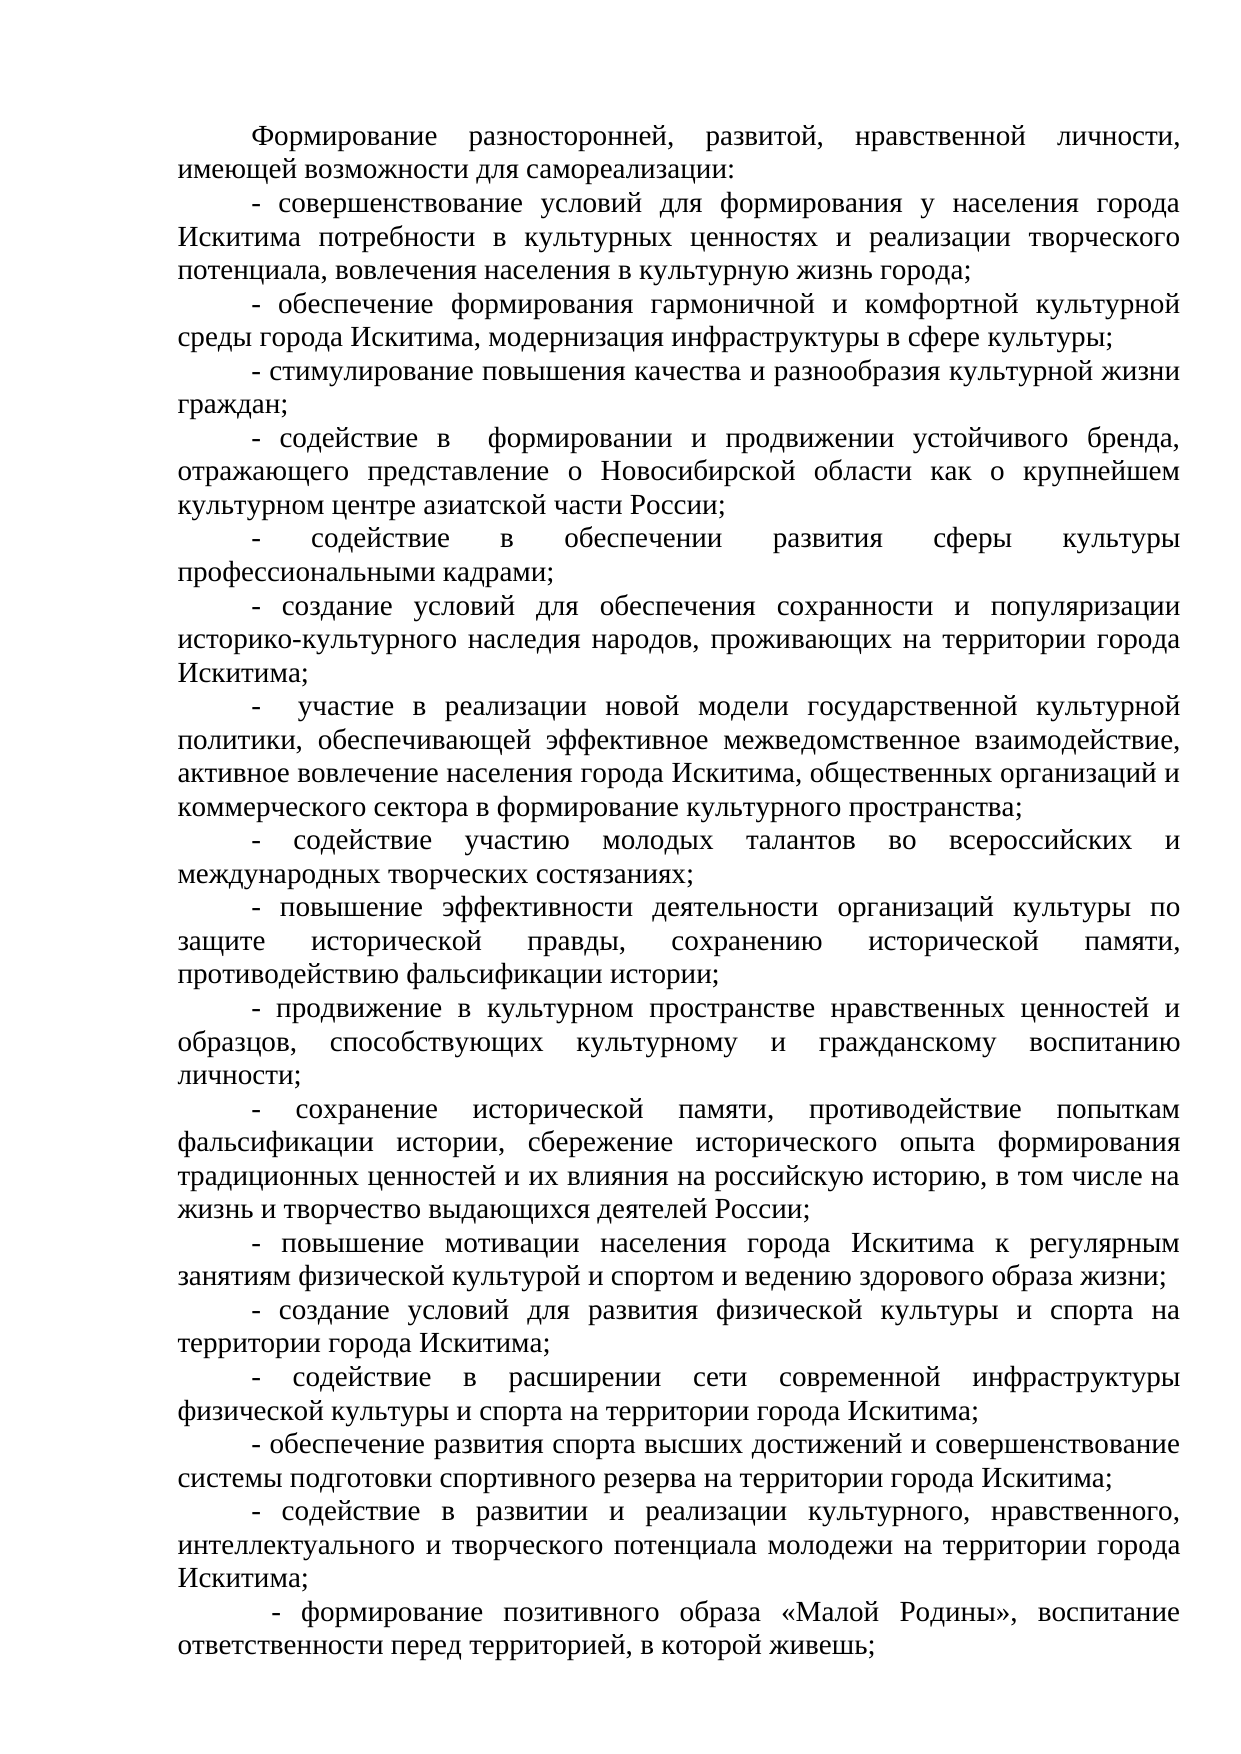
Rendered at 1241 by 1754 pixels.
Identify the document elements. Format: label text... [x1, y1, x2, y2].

text - создание условий для развития физической культуры и спорта на территории города Искитима; [177, 1292, 1181, 1359]
text Формирование разносторонней, развитой, нравственной личности, имеющей возможности для самореализации: [177, 118, 1181, 185]
text - повышение мотивации населения города Искитима к регулярным занятиям физической культурой и спортом и ведению здорового образа жизни; [177, 1225, 1181, 1292]
text - обеспечение развития спорта высших достижений и совершенствование системы подготовки спортивного резерва на территории города Искитима; [177, 1426, 1181, 1493]
text - содействие участию молодых талантов во всероссийских и международных творческих состязаниях; [177, 822, 1181, 889]
text - повышение эффективности деятельности организаций культуры по защите исторической правды, сохранению исторической памяти, противодействию фальсификации истории; [177, 889, 1181, 990]
text - участие в реализации новой модели государственной культурной политики, обеспечивающей эффективное межведомственное взаимодействие, активное вовлечение населения города Искитима, общественных организаций и коммерческого сектора в формирование культурного пространства; [177, 688, 1181, 822]
text - создание условий для обеспечения сохранности и популяризации историко-культурного наследия народов, проживающих на территории города Искитима; [177, 588, 1181, 688]
text - содействие в расширении сети современной инфраструктуры физической культуры и спорта на территории города Искитима; [177, 1359, 1181, 1426]
text - стимулирование повышения качества и разнообразия культурной жизни граждан; [177, 353, 1181, 420]
text - содействие в формировании и продвижении устойчивого бренда, отражающего представление о Новосибирской области как о крупнейшем культурном центре азиатской части России; [177, 420, 1181, 521]
text - формирование позитивного образа «Малой Родины», воспитание ответственности перед территорией, в которой живешь; [177, 1594, 1181, 1661]
text - продвижение в культурном пространстве нравственных ценностей и образцов, способствующих культурному и гражданскому воспитанию личности; [177, 990, 1181, 1091]
text - обеспечение формирования гармоничной и комфортной культурной среды города Искитима, модернизация инфраструктуры в сфере культуры; [177, 286, 1181, 353]
text - содействие в обеспечении развития сферы культуры профессиональными кадрами; [177, 521, 1181, 588]
text - содействие в развитии и реализации культурного, нравственного, интеллектуального и творческого потенциала молодежи на территории города Искитима; [177, 1493, 1181, 1594]
text - совершенствование условий для формирования у населения города Искитима потребности в культурных ценностях и реализации творческого потенциала, вовлечения населения в культурную жизнь города; [177, 185, 1181, 286]
text - сохранение исторической памяти, противодействие попыткам фальсификации истории, сбережение исторического опыта формирования традиционных ценностей и их влияния на российскую историю, в том числе на жизнь и творчество выдающихся деятелей России; [177, 1091, 1181, 1225]
